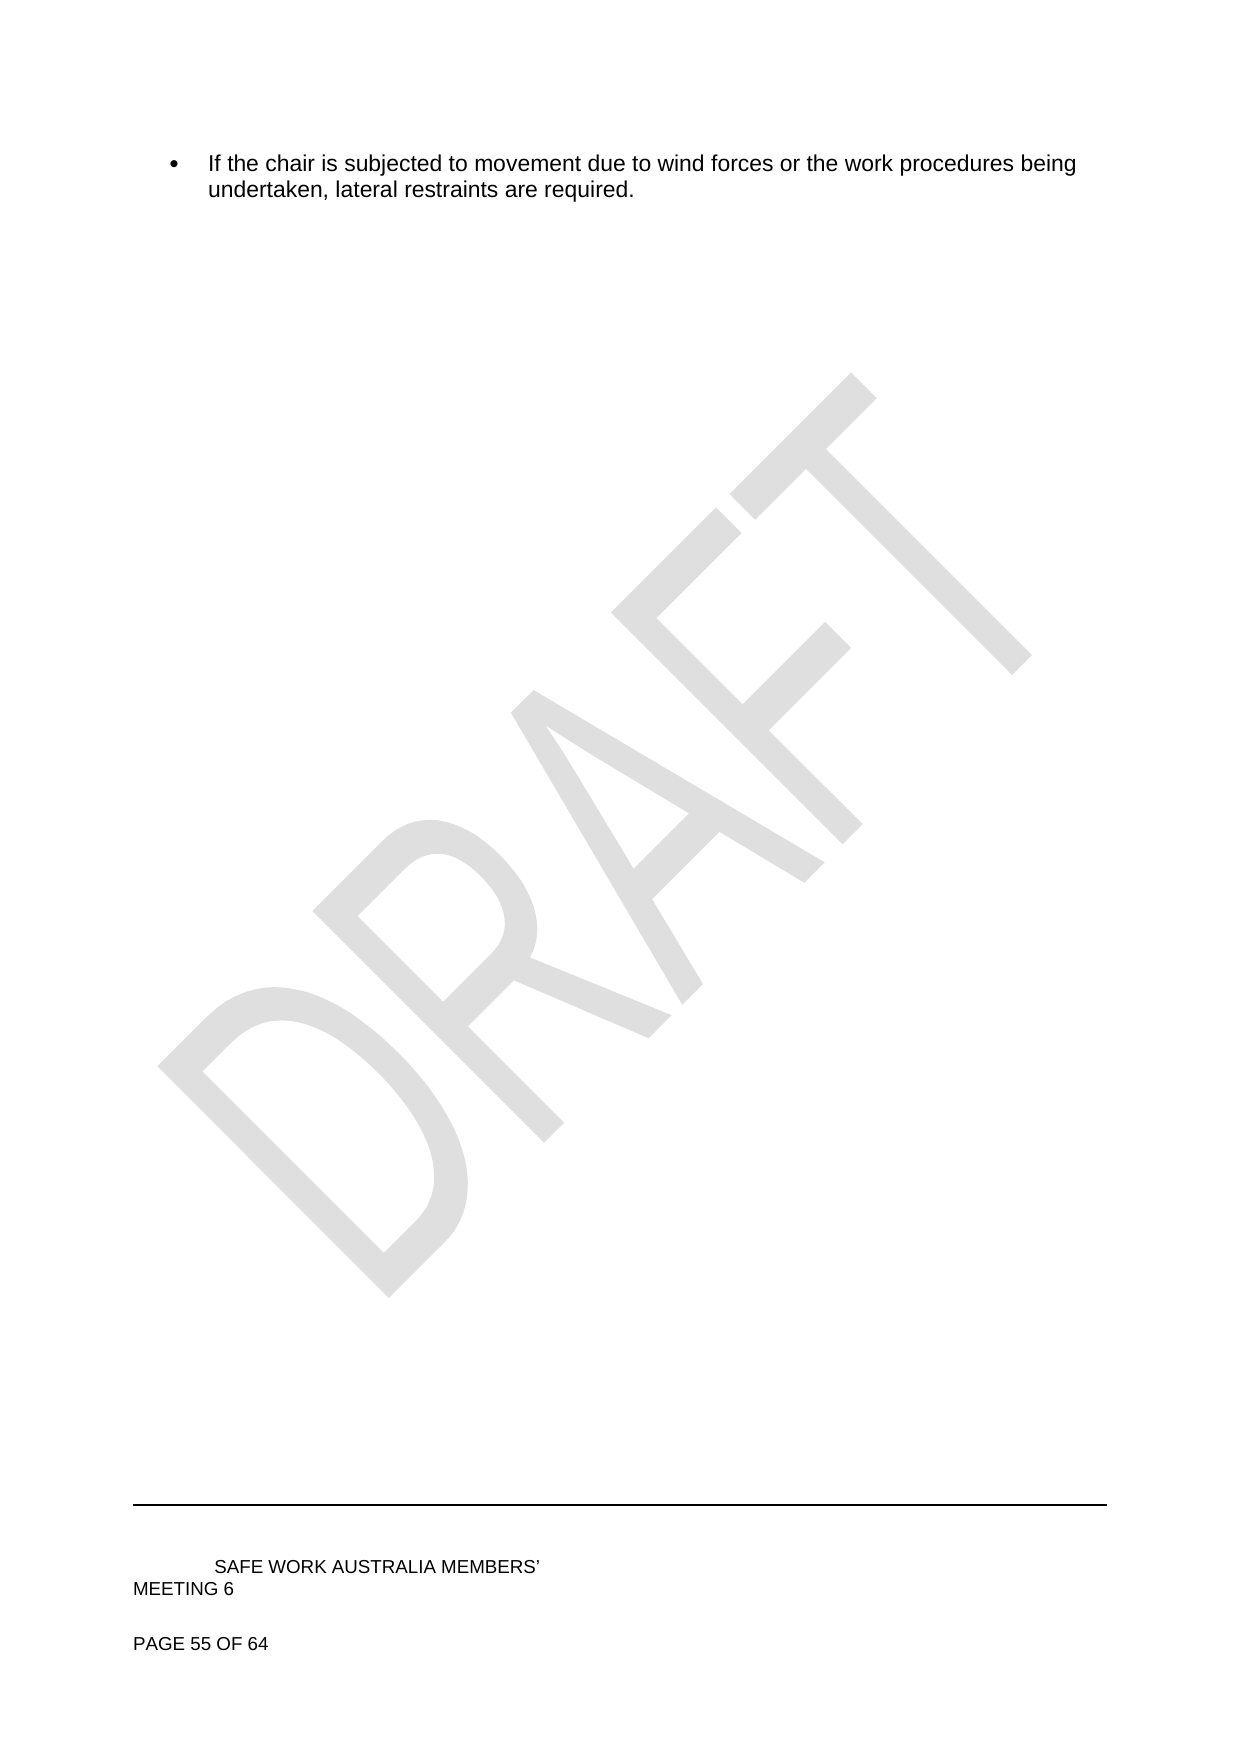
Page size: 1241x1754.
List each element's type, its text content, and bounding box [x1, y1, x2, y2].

list If the chair is subjected to movement due to wind forces or the work procedures being undertaken, lateral restraints are required. [170, 150, 1107, 203]
